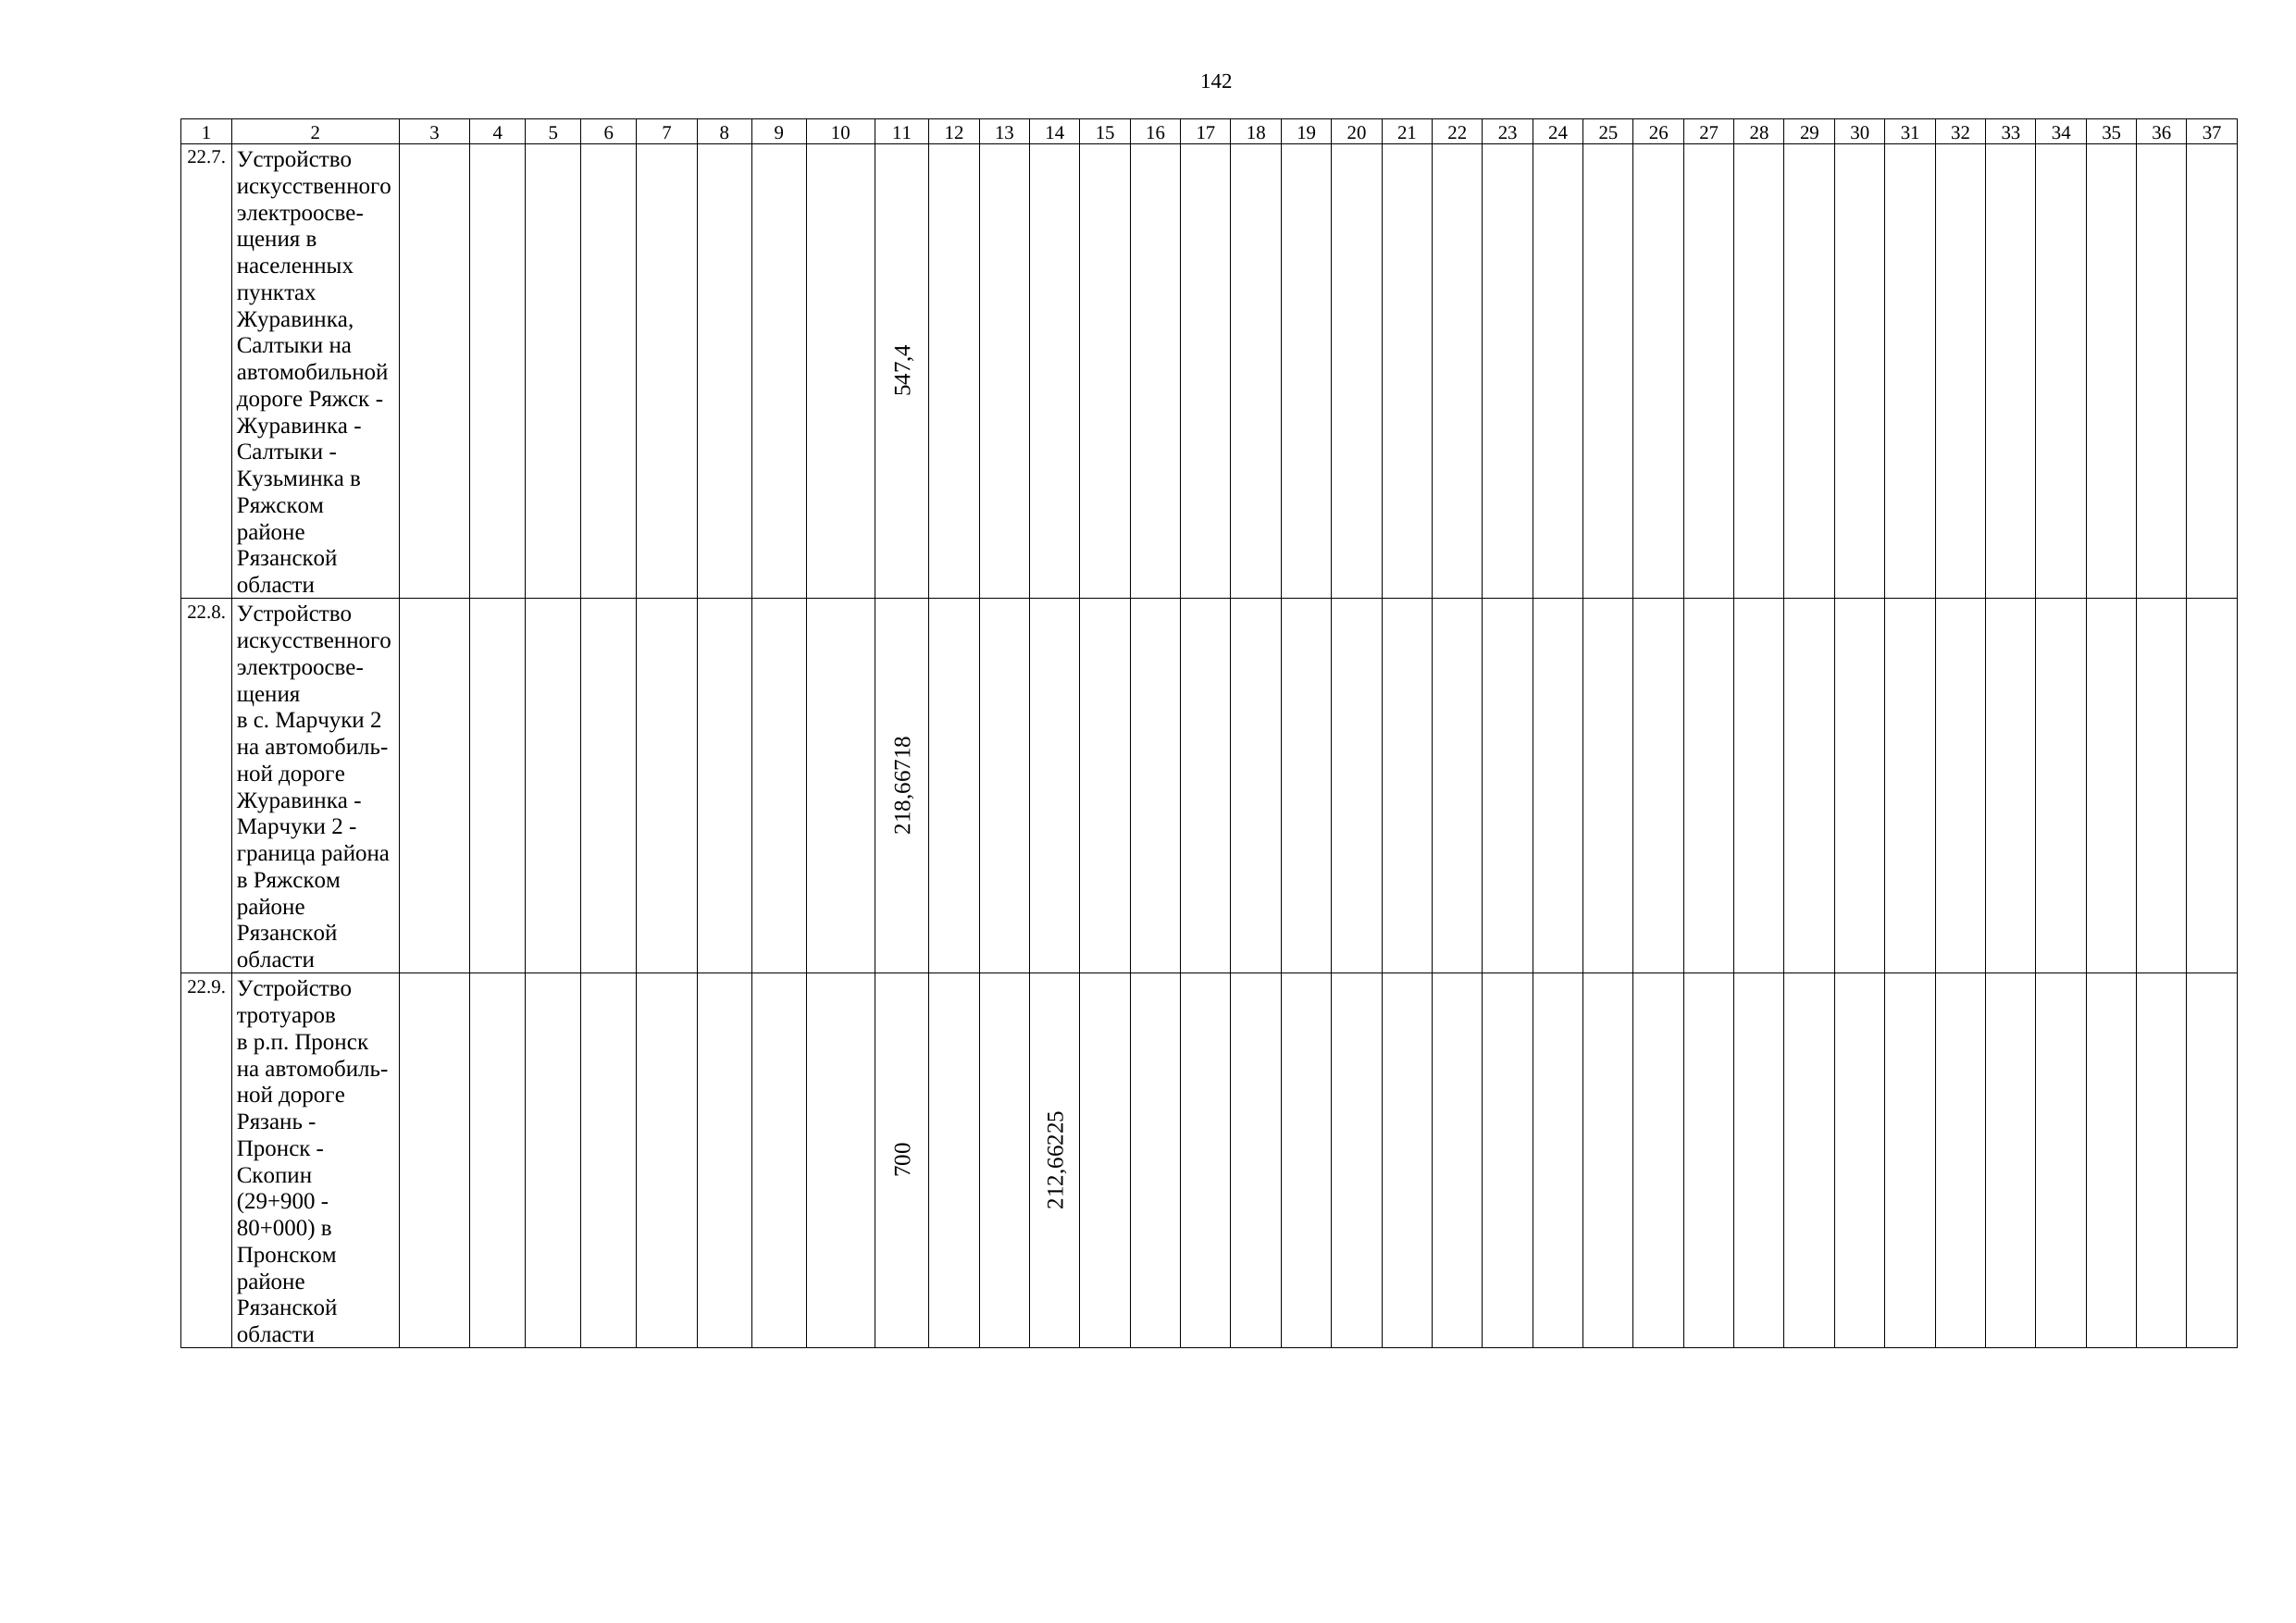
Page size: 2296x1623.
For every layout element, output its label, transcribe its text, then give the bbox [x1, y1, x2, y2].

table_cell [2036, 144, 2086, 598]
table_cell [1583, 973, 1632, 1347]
table_header 21 [1383, 119, 1432, 143]
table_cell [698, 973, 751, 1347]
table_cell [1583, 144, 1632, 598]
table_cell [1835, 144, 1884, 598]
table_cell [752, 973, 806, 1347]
table_header 28 [1734, 119, 1783, 143]
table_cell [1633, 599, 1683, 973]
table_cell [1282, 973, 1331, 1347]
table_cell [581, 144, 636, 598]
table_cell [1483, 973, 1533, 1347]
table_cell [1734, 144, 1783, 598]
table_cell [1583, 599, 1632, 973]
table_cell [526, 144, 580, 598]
table_header 9 [752, 119, 806, 143]
table_header 29 [1784, 119, 1834, 143]
table_header 19 [1282, 119, 1331, 143]
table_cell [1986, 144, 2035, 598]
table_header 1 [181, 119, 231, 143]
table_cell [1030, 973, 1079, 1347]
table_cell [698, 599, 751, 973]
table_header 20 [1332, 119, 1382, 143]
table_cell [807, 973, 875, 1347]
table_header 15 [1080, 119, 1130, 143]
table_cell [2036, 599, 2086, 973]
table_header 27 [1684, 119, 1733, 143]
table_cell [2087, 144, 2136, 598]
table_header 30 [1835, 119, 1884, 143]
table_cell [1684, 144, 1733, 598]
table_header 23 [1483, 119, 1533, 143]
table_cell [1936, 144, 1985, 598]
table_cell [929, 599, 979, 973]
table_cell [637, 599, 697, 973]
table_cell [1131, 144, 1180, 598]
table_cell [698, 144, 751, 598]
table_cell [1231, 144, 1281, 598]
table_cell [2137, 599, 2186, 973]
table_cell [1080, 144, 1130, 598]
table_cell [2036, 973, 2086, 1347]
table_header 18 [1231, 119, 1281, 143]
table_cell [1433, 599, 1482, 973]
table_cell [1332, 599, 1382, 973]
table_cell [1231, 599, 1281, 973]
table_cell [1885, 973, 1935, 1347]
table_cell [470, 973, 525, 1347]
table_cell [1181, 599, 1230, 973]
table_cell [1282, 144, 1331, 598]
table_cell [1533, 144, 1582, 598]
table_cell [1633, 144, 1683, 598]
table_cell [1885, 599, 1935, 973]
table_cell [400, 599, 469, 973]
table_header 5 [526, 119, 580, 143]
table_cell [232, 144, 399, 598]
table_header 33 [1986, 119, 2035, 143]
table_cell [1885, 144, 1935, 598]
table_header 14 [1030, 119, 1079, 143]
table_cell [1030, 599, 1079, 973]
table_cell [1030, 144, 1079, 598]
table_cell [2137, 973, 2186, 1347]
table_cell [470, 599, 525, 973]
table_header 3 [400, 119, 469, 143]
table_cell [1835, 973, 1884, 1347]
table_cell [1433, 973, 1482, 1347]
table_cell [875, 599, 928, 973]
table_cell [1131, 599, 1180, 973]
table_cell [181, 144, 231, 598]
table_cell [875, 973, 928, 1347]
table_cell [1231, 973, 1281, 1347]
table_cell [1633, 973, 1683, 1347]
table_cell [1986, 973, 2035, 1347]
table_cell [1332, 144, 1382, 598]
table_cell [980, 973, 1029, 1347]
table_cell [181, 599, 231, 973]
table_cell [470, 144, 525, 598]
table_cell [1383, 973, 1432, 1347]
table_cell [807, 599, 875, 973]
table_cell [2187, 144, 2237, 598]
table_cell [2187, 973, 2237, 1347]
table_header 6 [581, 119, 636, 143]
table_header 13 [980, 119, 1029, 143]
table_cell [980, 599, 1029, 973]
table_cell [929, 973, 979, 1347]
table_header 7 [637, 119, 697, 143]
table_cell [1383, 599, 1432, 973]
table_header 22 [1433, 119, 1482, 143]
table_header 26 [1633, 119, 1683, 143]
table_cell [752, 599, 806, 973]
table_header 17 [1181, 119, 1230, 143]
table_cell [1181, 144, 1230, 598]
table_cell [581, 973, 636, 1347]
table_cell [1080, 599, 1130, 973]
table_header 34 [2036, 119, 2086, 143]
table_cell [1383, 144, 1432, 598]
table_header 2 [232, 119, 399, 143]
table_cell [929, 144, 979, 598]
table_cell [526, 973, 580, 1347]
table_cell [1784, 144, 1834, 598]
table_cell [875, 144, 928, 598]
table_header 10 [807, 119, 875, 143]
table_header 36 [2137, 119, 2186, 143]
table_header 24 [1533, 119, 1582, 143]
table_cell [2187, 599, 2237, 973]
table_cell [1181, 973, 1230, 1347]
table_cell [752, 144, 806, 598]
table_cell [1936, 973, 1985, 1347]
table_header 25 [1583, 119, 1632, 143]
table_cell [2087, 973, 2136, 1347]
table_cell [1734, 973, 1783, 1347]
table_header 11 [875, 119, 928, 143]
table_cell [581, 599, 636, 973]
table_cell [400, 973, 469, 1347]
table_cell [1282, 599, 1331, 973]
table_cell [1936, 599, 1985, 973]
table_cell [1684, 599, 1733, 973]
table_header 37 [2187, 119, 2237, 143]
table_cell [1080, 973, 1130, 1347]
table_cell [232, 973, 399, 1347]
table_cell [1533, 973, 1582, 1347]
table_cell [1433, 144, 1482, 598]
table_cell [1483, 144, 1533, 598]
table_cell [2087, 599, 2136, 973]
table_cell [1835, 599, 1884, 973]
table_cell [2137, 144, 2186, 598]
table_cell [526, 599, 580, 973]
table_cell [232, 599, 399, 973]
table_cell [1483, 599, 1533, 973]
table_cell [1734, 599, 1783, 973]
table_header 35 [2087, 119, 2136, 143]
table_header 4 [470, 119, 525, 143]
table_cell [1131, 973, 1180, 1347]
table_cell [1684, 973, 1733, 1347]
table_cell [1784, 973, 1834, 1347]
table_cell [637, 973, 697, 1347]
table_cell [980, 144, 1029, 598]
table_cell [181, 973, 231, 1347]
table_header 8 [698, 119, 751, 143]
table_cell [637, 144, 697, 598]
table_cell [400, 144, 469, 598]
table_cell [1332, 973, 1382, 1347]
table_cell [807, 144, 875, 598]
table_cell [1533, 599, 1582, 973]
table_header 32 [1936, 119, 1985, 143]
table_header 31 [1885, 119, 1935, 143]
table_header 16 [1131, 119, 1180, 143]
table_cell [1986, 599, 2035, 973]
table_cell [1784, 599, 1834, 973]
table_header 12 [929, 119, 979, 143]
